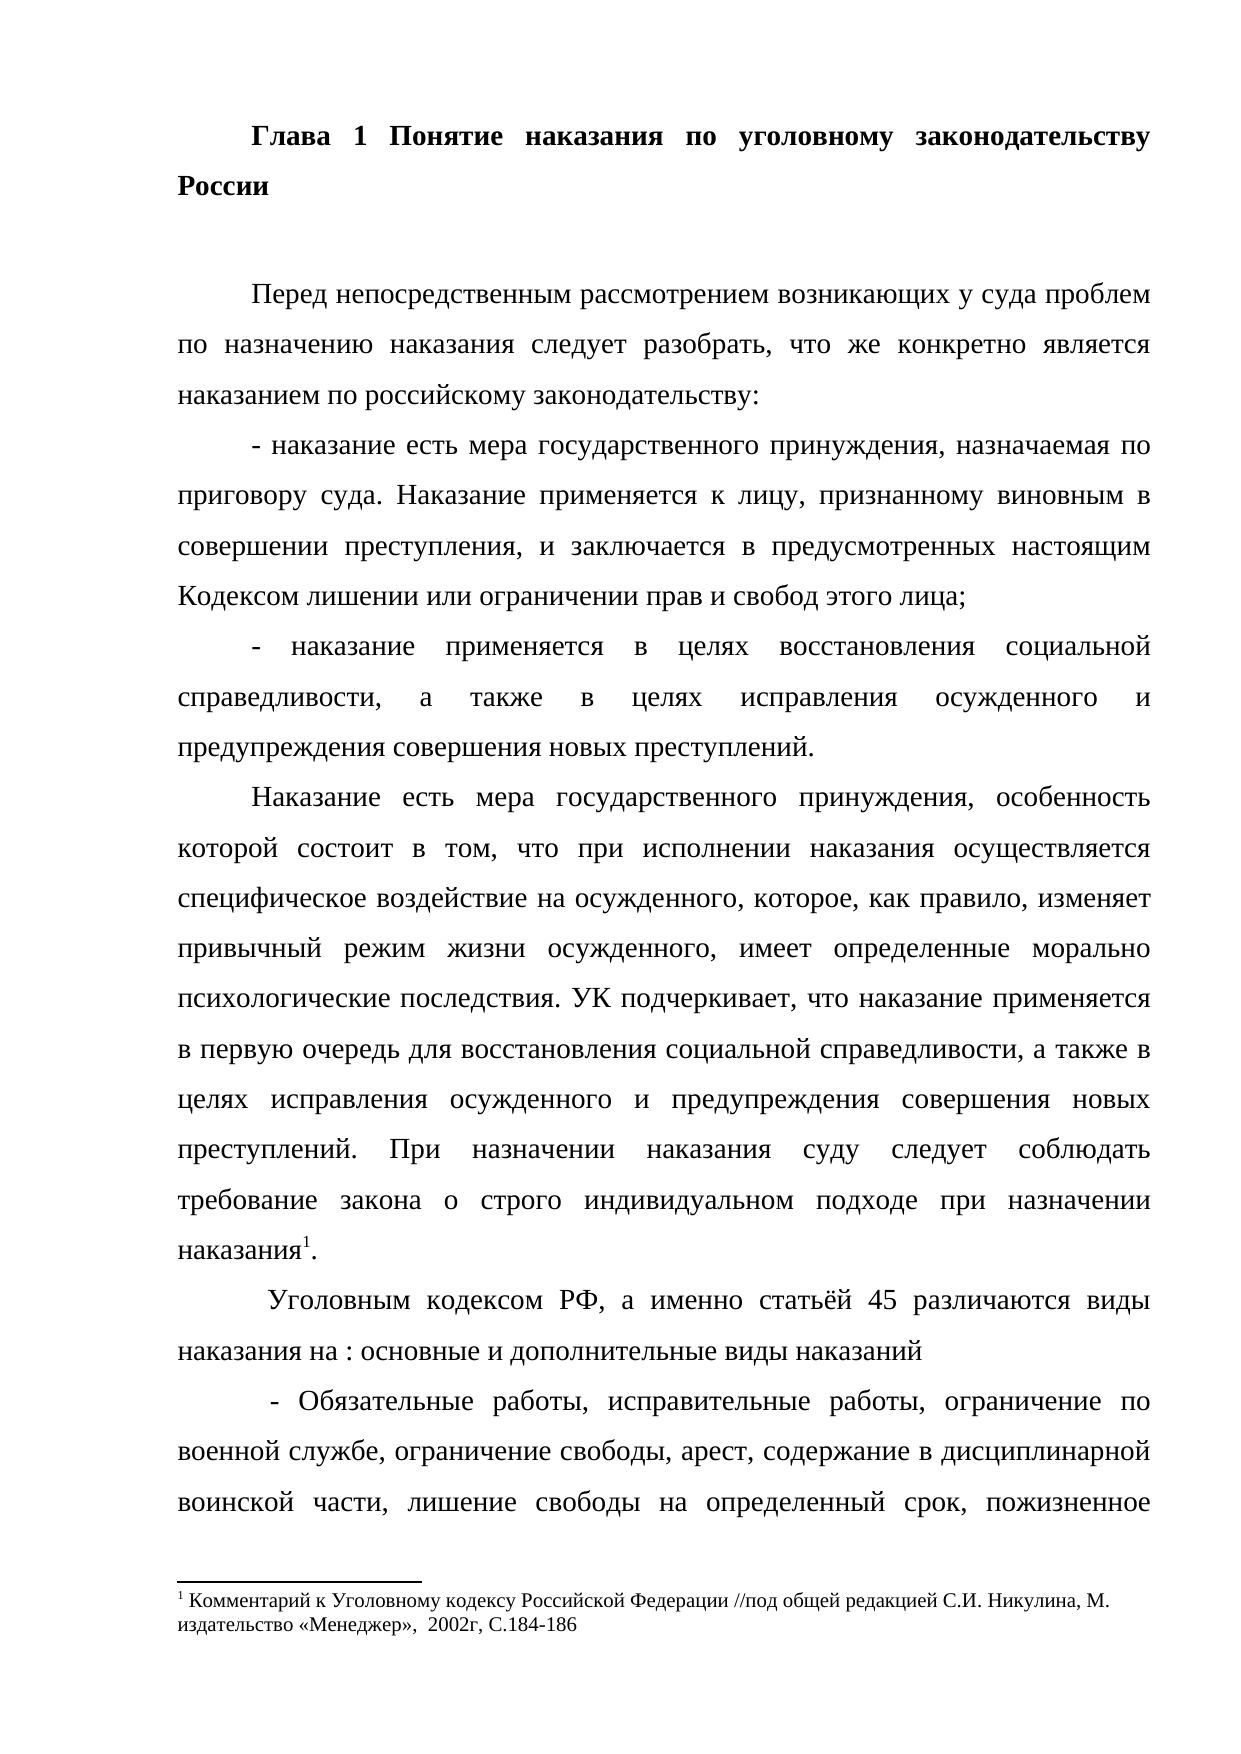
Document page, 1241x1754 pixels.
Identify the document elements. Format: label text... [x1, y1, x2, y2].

text - наказание есть мера государственного принуждения, назначаемая по приговору суда. Наказание применяется к лицу, признанному виновным в совершении преступления, и заключается в предусмотренных настоящим Кодексом лишении или ограничении прав и свобод этого лица; [177, 427, 1152, 612]
text - наказание применяется в целях восстановления социальной справедливости, а также в целях исправления осужденного и предупреждения совершения новых преступлений. [177, 628, 1152, 763]
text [177, 1383, 1152, 1517]
text Перед непосредственным рассмотрением возникающих у суда проблем по назначению наказания следует разобрать, что же конкретно является наказанием по российскому законодательству: [177, 276, 1152, 410]
text Уголовным кодексом РФ, а именно статьёй 45 различаются виды наказания на : основные и дополнительные виды наказаний [177, 1282, 1152, 1366]
text Глава 1 Понятие наказания по уголовному законодательству России [177, 118, 1152, 202]
text Наказание есть мера государственного принуждения, особенность которой состоит в том, что при исполнении наказания осуществляется специфическое воздействие на осужденного, которое, как правило, изменяет привычный режим жизни осужденного, имеет определенные морально психологические последствия. УК подчеркивает, что наказание применяется в первую очередь для восстановления социальной справедливости, а также в целях исправления осужденного и предупреждения совершения новых преступлений. При назначении наказания суду следует соблюдать требование закона о строго индивидуальном подходе при назначении наказания. [177, 779, 1152, 1266]
